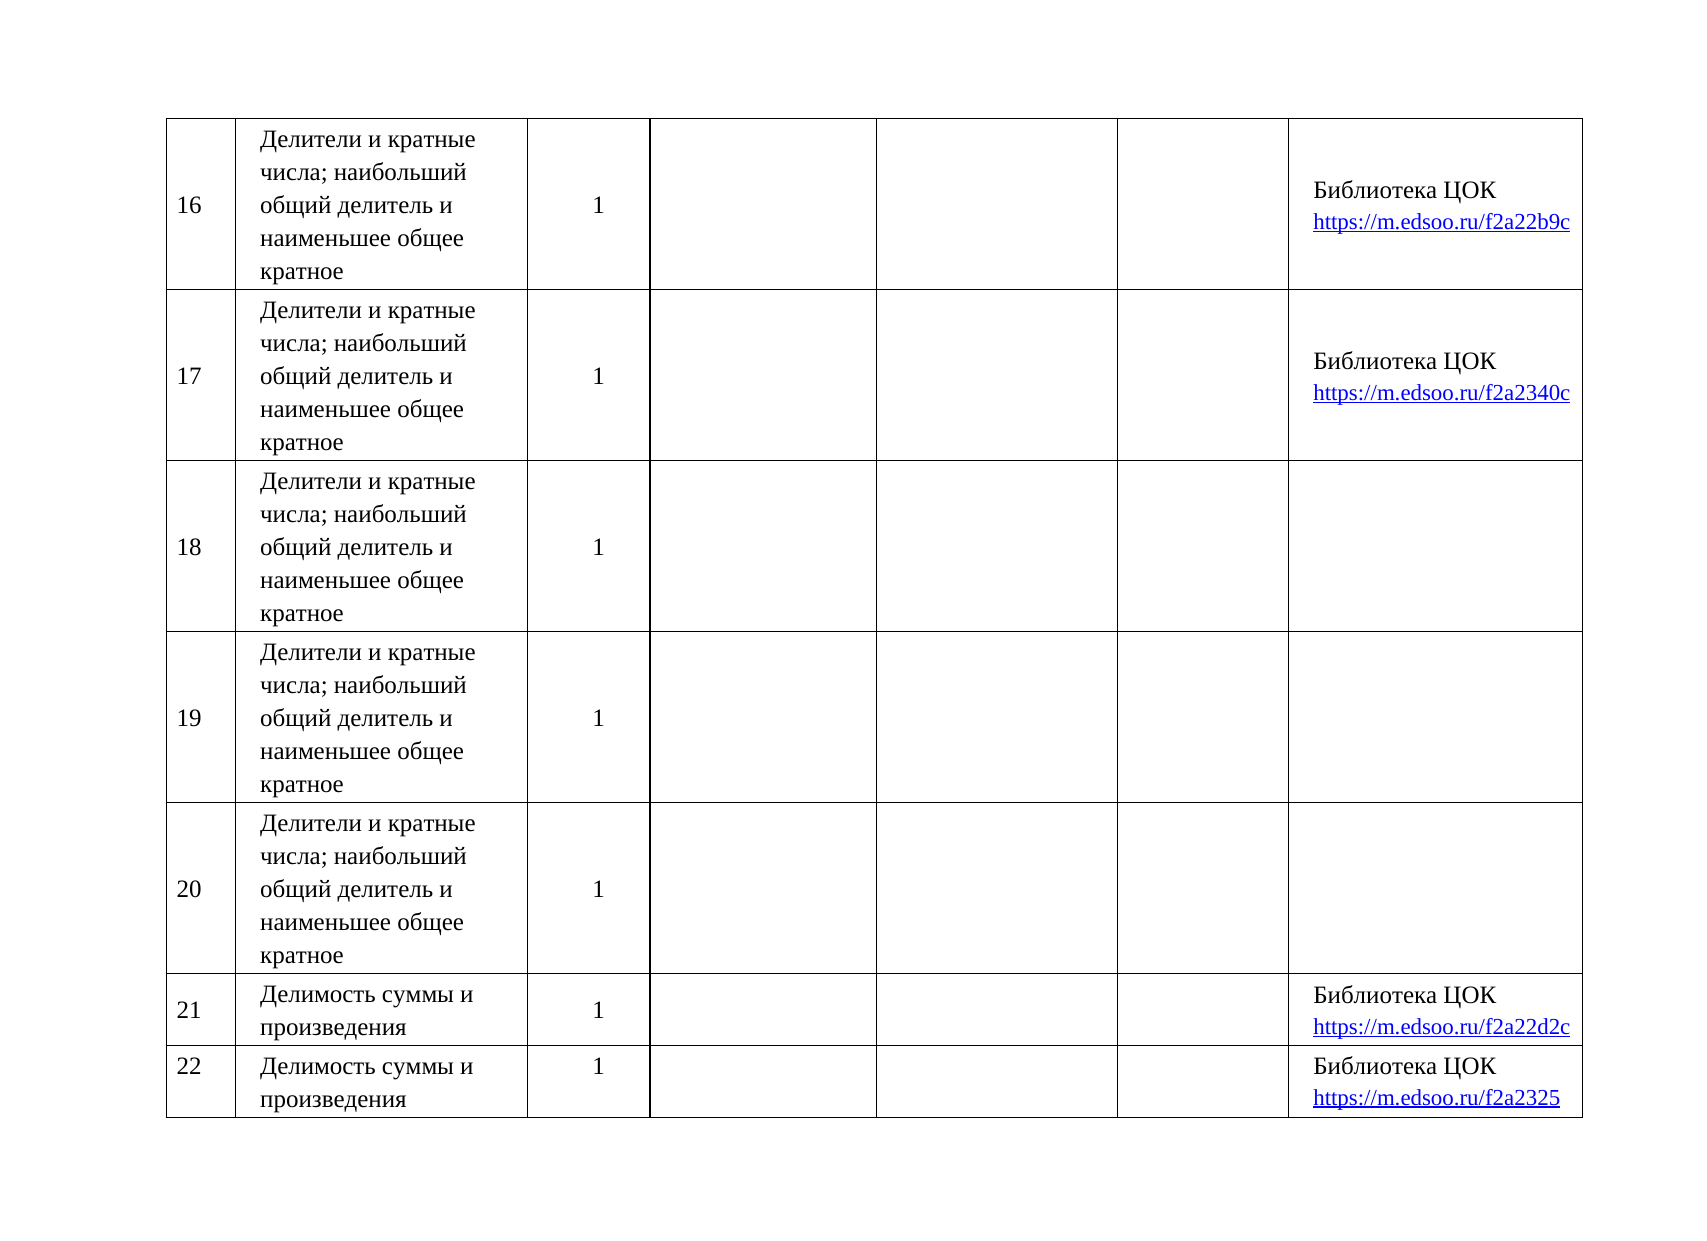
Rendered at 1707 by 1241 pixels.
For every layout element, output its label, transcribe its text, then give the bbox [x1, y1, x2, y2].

table_cell 21 [167, 974, 235, 1045]
table_cell Делители и кратные числа; наибольший общий делитель и наименьшее общее кратное [236, 461, 527, 631]
table_cell Делимость суммы и произведения [236, 974, 527, 1045]
table_cell [1289, 461, 1582, 631]
table_cell 1 [528, 1046, 649, 1117]
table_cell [236, 119, 527, 289]
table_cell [1289, 1046, 1582, 1117]
table_cell 1 [528, 119, 649, 289]
table_cell 18 [167, 461, 235, 631]
table_cell 1 [528, 632, 649, 802]
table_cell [236, 1046, 527, 1117]
table_cell [877, 1046, 1117, 1117]
table_cell 17 [167, 290, 235, 460]
table_cell [1289, 803, 1582, 973]
table_cell Делители и кратные числа; наибольший общий делитель и наименьшее общее кратное [236, 803, 527, 973]
table_cell [877, 803, 1117, 973]
table_cell Библиотека ЦОК https://m.edsoo.ru/f2a22b9c [1289, 119, 1582, 289]
table_cell [877, 290, 1117, 460]
table_cell [1118, 290, 1288, 460]
table_cell [1118, 461, 1288, 631]
table_cell [651, 461, 876, 631]
table_cell [877, 119, 1117, 289]
table_cell Библиотека ЦОК https://m.edsoo.ru/f2a2340c [1289, 290, 1582, 460]
table_cell 1 [528, 974, 649, 1045]
table_cell [1118, 974, 1288, 1045]
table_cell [236, 290, 527, 460]
table_cell [651, 1046, 876, 1117]
table_cell [1289, 632, 1582, 802]
table_cell Делители и кратные числа; наибольший общий делитель и наименьшее общее кратное [236, 632, 527, 802]
table_cell Библиотека ЦОК https://m.edsoo.ru/f2a22d2c [1289, 974, 1582, 1045]
table_cell [1118, 632, 1288, 802]
table_cell [877, 974, 1117, 1045]
table_cell [651, 974, 876, 1045]
table_cell [651, 119, 876, 289]
table_cell 22 [167, 1046, 235, 1117]
table_cell 1 [528, 290, 649, 460]
table_cell 19 [167, 632, 235, 802]
table_cell 20 [167, 803, 235, 973]
table_cell [1118, 1046, 1288, 1117]
table_cell [877, 461, 1117, 631]
table_cell 16 [167, 119, 235, 289]
table_cell [651, 290, 876, 460]
table_cell 1 [528, 803, 649, 973]
table_cell [877, 632, 1117, 802]
table_cell [651, 632, 876, 802]
table_cell 1 [528, 461, 649, 631]
table_cell [1118, 119, 1288, 289]
table_cell [1118, 803, 1288, 973]
table_cell [651, 803, 876, 973]
